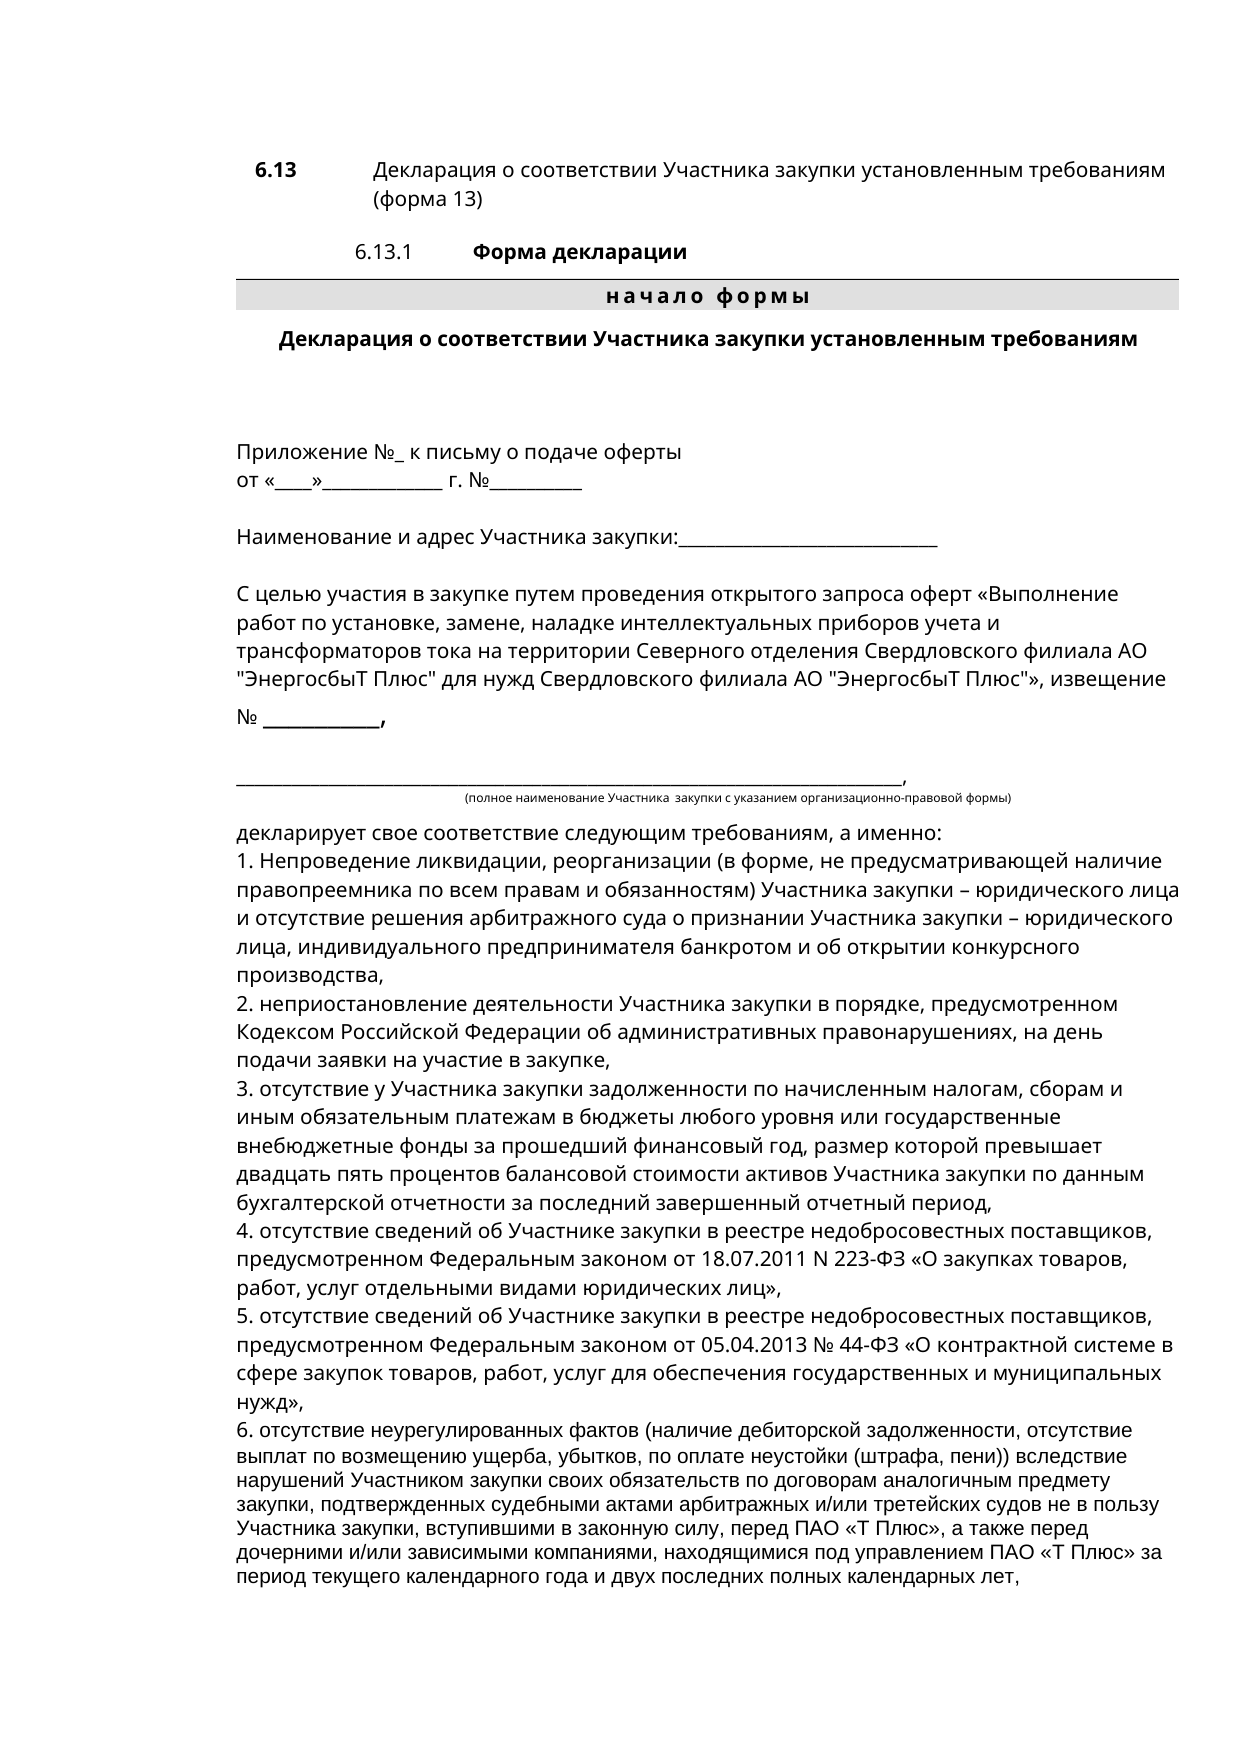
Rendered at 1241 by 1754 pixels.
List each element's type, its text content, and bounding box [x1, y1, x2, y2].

text начало формы [236, 280, 1179, 310]
text ________________________________________________________________________, [236, 761, 1181, 789]
text 1. Непроведение ликвидации, реорганизации (в форме, не предусматривающей наличие правопреемника по всем правам и обязанностям) Участника закупки – юридического лица и отсутствие решения арбитражного суда о признании Участника закупки – юридического лица, индивидуального предпринимателя банкротом и об открытии конкурсного производства, [236, 846, 1181, 989]
subtitle Декларация о соответствии Участника закупки установленным требованиям (форма 13) [255, 156, 1181, 212]
text 5. отсутствие сведений об Участнике закупки в реестре недобросовестных поставщиков, предусмотренном Федеральным законом от 05.04.2013 № 44-ФЗ «О контрактной системе в сфере закупок товаров, работ, услуг для обеспечения государственных и муниципальных нужд», [236, 1301, 1181, 1415]
text декларирует свое соответствие следующим требованиям, а именно: [236, 818, 1181, 846]
text Наименование и адрес Участника закупки:____________________________ [236, 522, 1181, 551]
text Приложение №_ к письму о подаче оферты от «____»_____________ г. №__________ [236, 437, 1181, 494]
text 3. отсутствие у Участника закупки задолженности по начисленным налогам, сборам и иным обязательным платежам в бюджеты любого уровня или государственные внебюджетные фонды за прошедший финансовый год, размер которой превышает двадцать пять процентов балансовой стоимости активов Участника закупки по данным бухгалтерской отчетности за последний завершенный отчетный период, [236, 1074, 1181, 1216]
text (полное наименование Участника закупки с указанием организационно-правовой формы) [236, 789, 1181, 818]
text Декларация о соответствии Участника закупки установленным требованиям [236, 324, 1181, 353]
text 4. отсутствие сведений об Участнике закупки в реестре недобросовестных поставщиков, предусмотренном Федеральным законом от 18.07.2011 N 223-ФЗ «О закупках товаров, работ, услуг отдельными видами юридических лиц», [236, 1216, 1181, 1301]
text С целью участия в закупке путем проведения открытого запроса оферт «Выполнение работ по установке, замене, наладке интеллектуальных приборов учета и трансформаторов тока на территории Северного отделения Свердловского филиала АО "ЭнергосбыТ Плюс" для нужд Свердловского филиала АО "ЭнергосбыТ Плюс"», извещение № _________, [236, 579, 1181, 733]
list Форма декларации [354, 237, 1181, 266]
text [236, 1415, 1181, 1587]
text 2. неприостановление деятельности Участника закупки в порядке, предусмотренном Кодексом Российской Федерации об административных правонарушениях, на день подачи заявки на участие в закупке, [236, 989, 1181, 1074]
